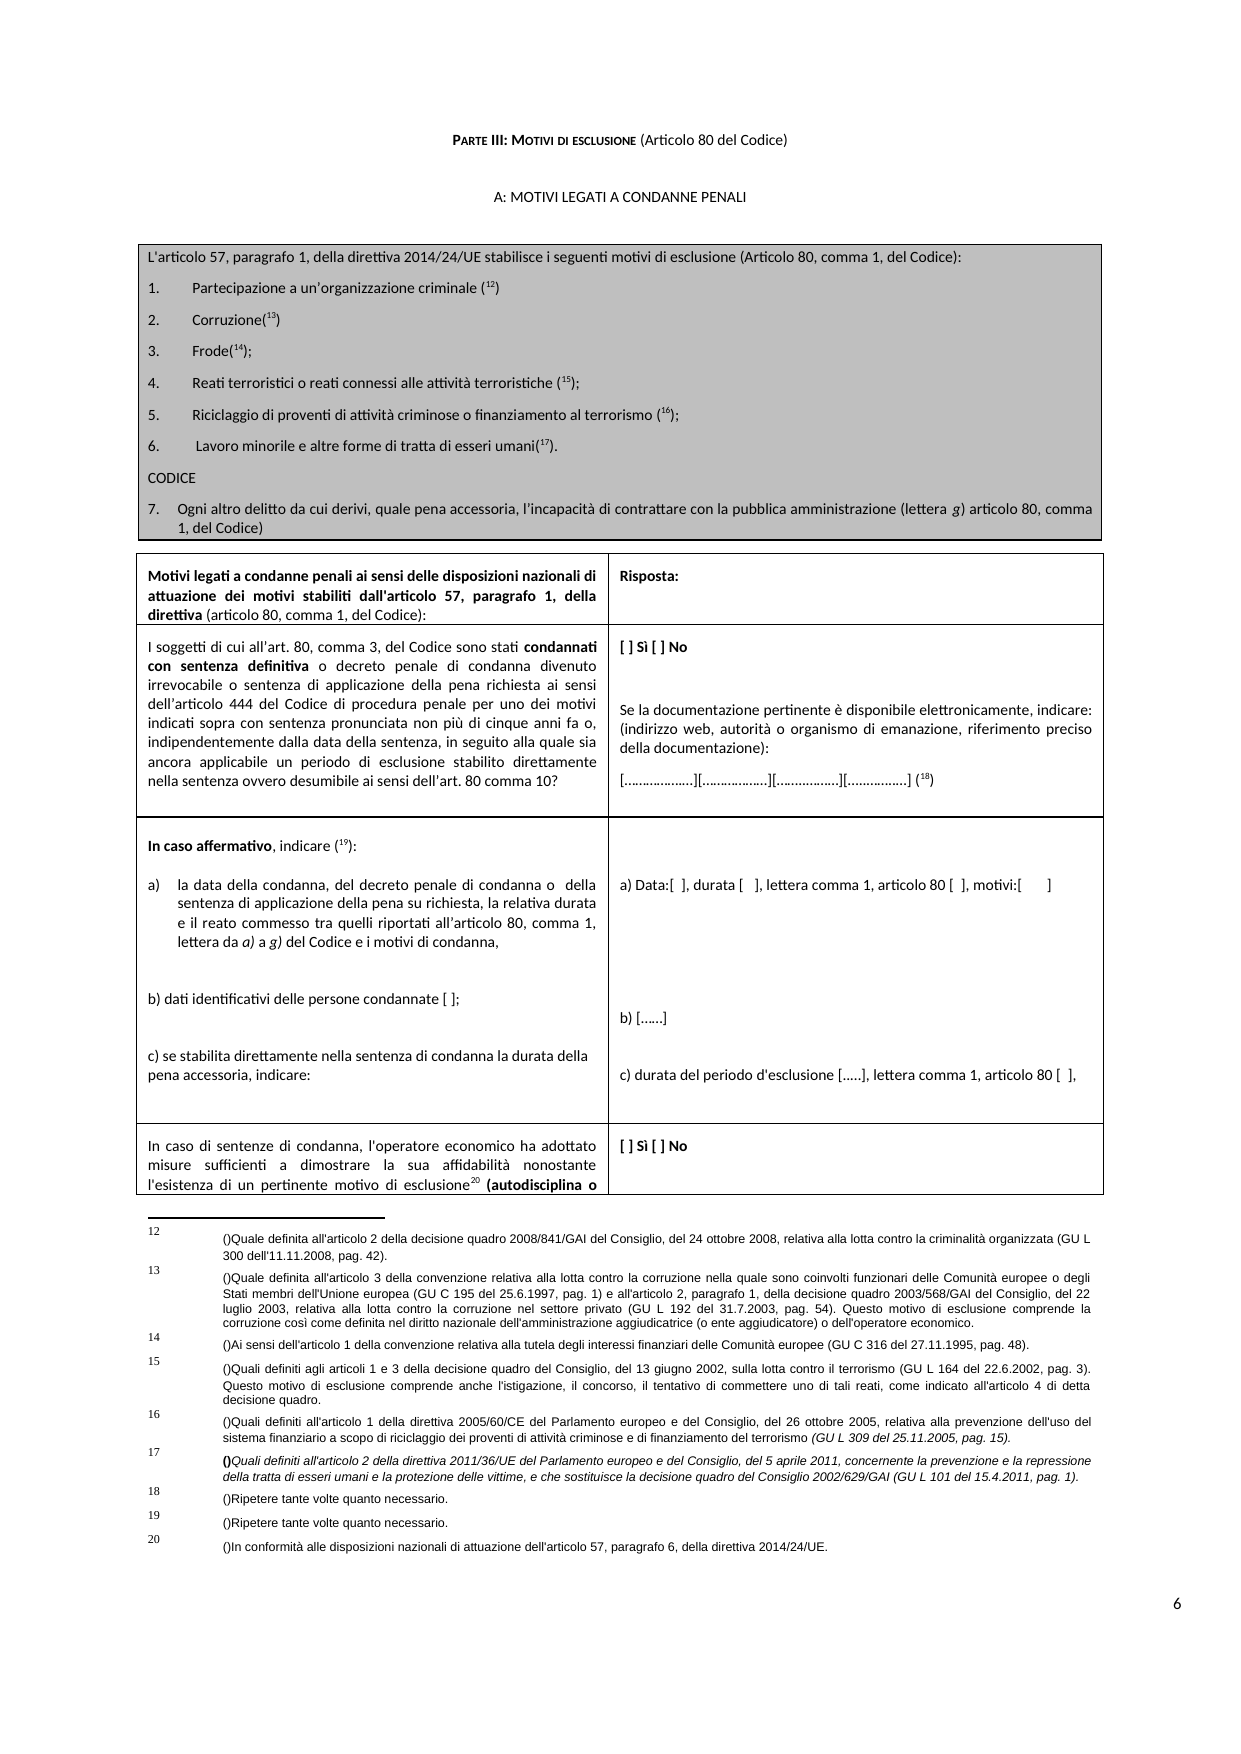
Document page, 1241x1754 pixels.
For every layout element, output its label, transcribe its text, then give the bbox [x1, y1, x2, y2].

table_header Motivi legati a condanne penali ai sensi delle disposizioni nazionali di attuazione dei motivi stabiliti dall'articolo 57, paragrafo 1, della direttiva (articolo 80, comma 1, del Codice): [137, 554, 608, 624]
table_header Risposta: [609, 554, 1103, 624]
text Ogni altro delitto da cui derivi, quale pena accessoria, l’incapacità di contrattare con la pubblica amministrazione (lettera g) articolo 80, comma 1, del Codice) [139, 496, 1101, 539]
table_cell a) Data:[ ], durata [ ], lettera comma 1, articolo 80 [ ], motivi:[ ] b) [……] c) durata del periodo d'esclusione [..…], lettera comma 1, articolo 80 [ ], [609, 818, 1103, 1123]
table_cell [ ] Sì [ ] No Se la documentazione pertinente è disponibile elettronicamente, indicare: (indirizzo web, autorità o organismo di emanazione, riferimento preciso della documentazione): […………….…][………………][……..………][…..……..…] () [609, 625, 1103, 816]
table_cell [ ] Sì [ ] No [609, 1124, 1103, 1194]
table_cell In caso di sentenze di condanna, l'operatore economico ha adottato misure sufficienti a dimostrare la sua affidabilità nonostante l'esistenza di un pertinente motivo di esclusione (autodisciplina o “Self-Cleaning”, cfr. articolo 80, comma 7)? [137, 1124, 608, 1194]
title A: Motivi legati a condanne penali [148, 187, 1093, 206]
table_cell In caso affermativo, indicare (): la data della condanna, del decreto penale di condanna o della sentenza di applicazione della pena su richiesta, la relativa durata e il reato commesso tra quelli riportati all’articolo 80, comma 1, lettera da a) a g) del Codice e i motivi di condanna, b) dati identificativi delle persone condannate [ ]; c) se stabilita direttamente nella sentenza di condanna la durata della pena accessoria, indicare: [137, 818, 608, 1123]
list Partecipazione a un’organizzazione criminale () [139, 275, 1101, 297]
text L'articolo 57, paragrafo 1, della direttiva 2014/24/UE stabilisce i seguenti motivi di esclusione (Articolo 80, comma 1, del Codice): [139, 245, 1101, 266]
text Reati terroristici o reati connessi alle attività terroristiche (); [139, 370, 1101, 392]
text Frode(); [139, 338, 1101, 361]
text Corruzione() [139, 307, 1101, 329]
table_cell I soggetti di cui all’art. 80, comma 3, del Codice sono stati condannati con sentenza definitiva o decreto penale di condanna divenuto irrevocabile o sentenza di applicazione della pena richiesta ai sensi dell’articolo 444 del Codice di procedura penale per uno dei motivi indicati sopra con sentenza pronunciata non più di cinque anni fa o, indipendentemente dalla data della sentenza, in seguito alla quale sia ancora applicabile un periodo di esclusione stabilito direttamente nella sentenza ovvero desumibile ai sensi dell’art. 80 comma 10? [137, 625, 608, 816]
list CODICE [139, 465, 1101, 487]
text Riciclaggio di proventi di attività criminose o finanziamento al terrorismo (); [139, 402, 1101, 424]
text Lavoro minorile e altre forme di tratta di esseri umani(). [139, 433, 1101, 455]
title Parte III: Motivi di esclusione (Articolo 80 del Codice) [148, 131, 1093, 150]
